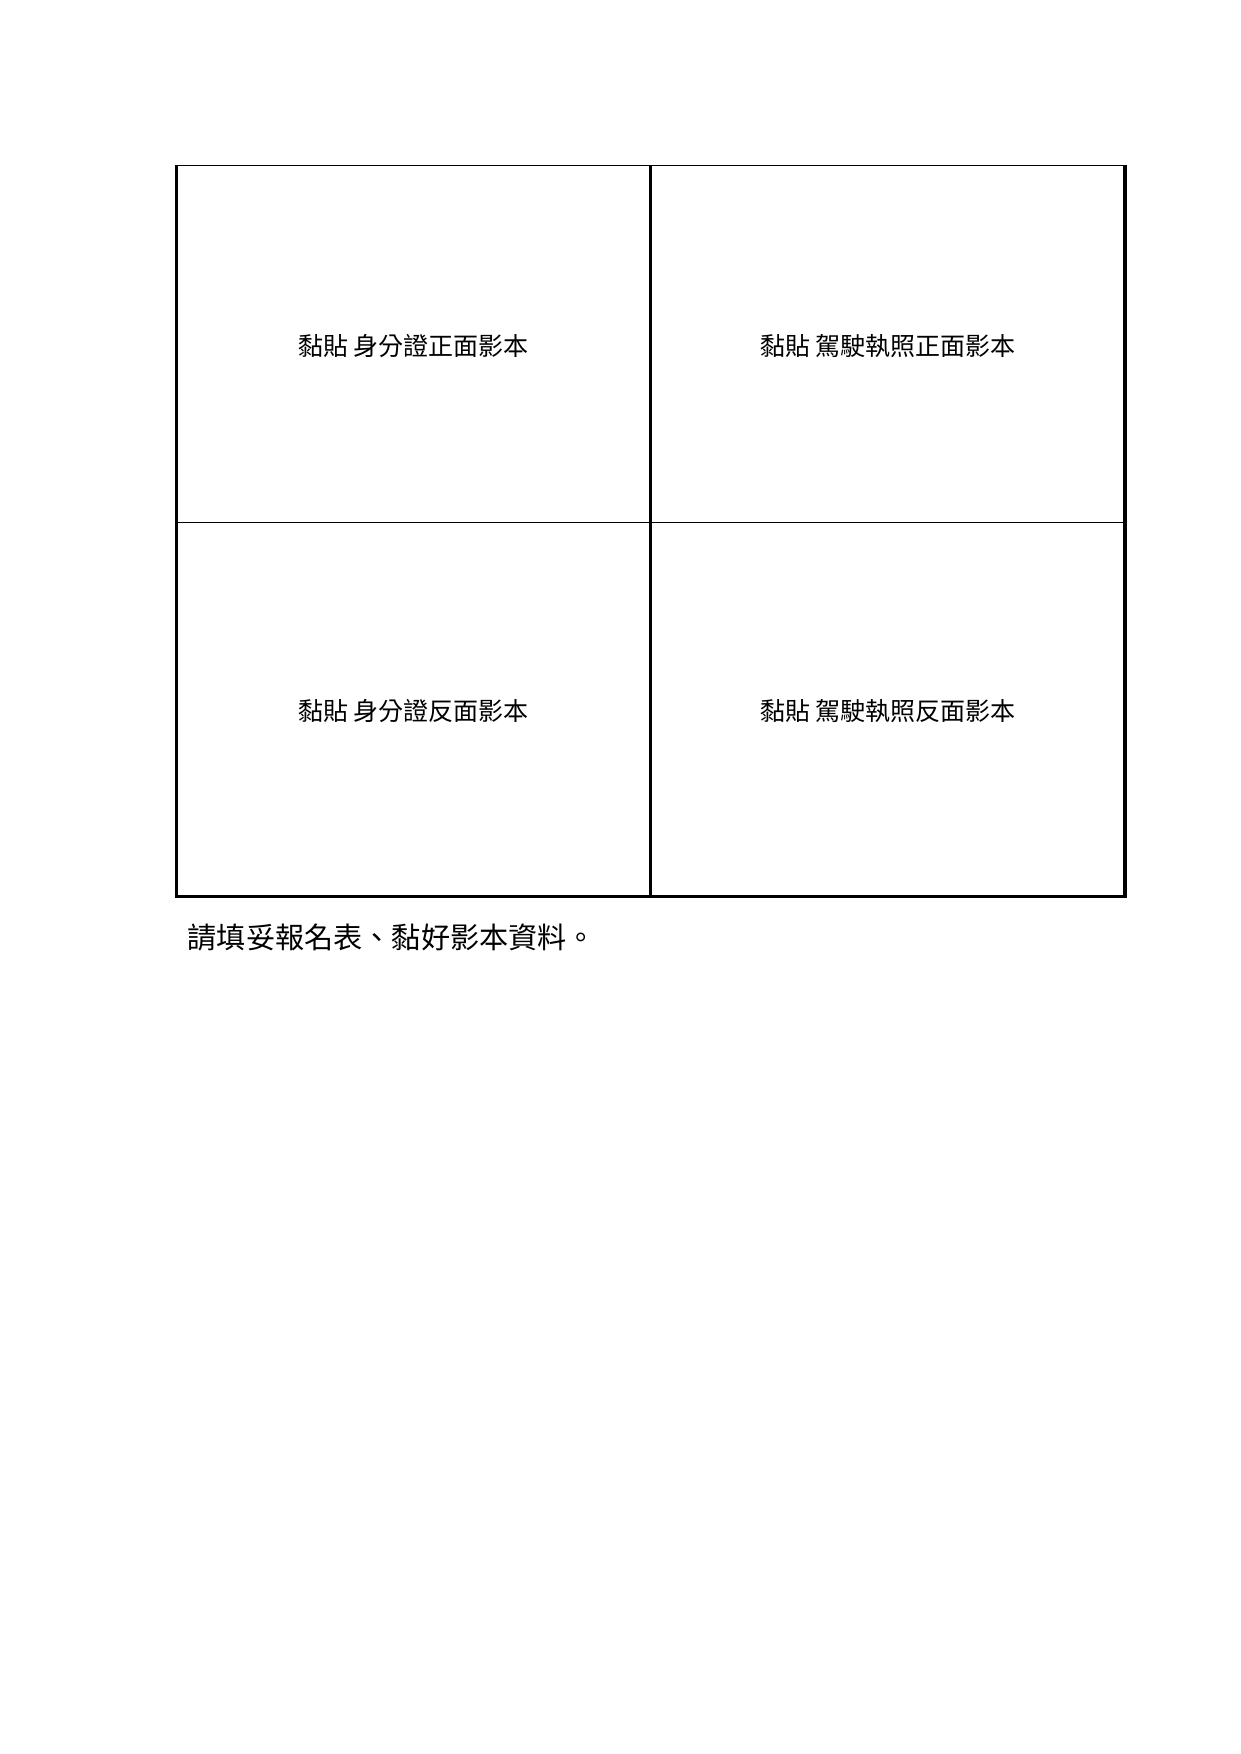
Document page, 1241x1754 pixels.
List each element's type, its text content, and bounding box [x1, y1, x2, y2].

table_cell 黏貼 身分證正面影本 [178, 166, 649, 522]
table_cell 黏貼 身分證反面影本 [178, 523, 649, 895]
table_cell 黏貼 駕駛執照正面影本 [652, 166, 1123, 522]
text 請填妥報名表、黏好影本資料。 [187, 898, 1122, 973]
table_cell 黏貼 駕駛執照反面影本 [652, 523, 1123, 895]
